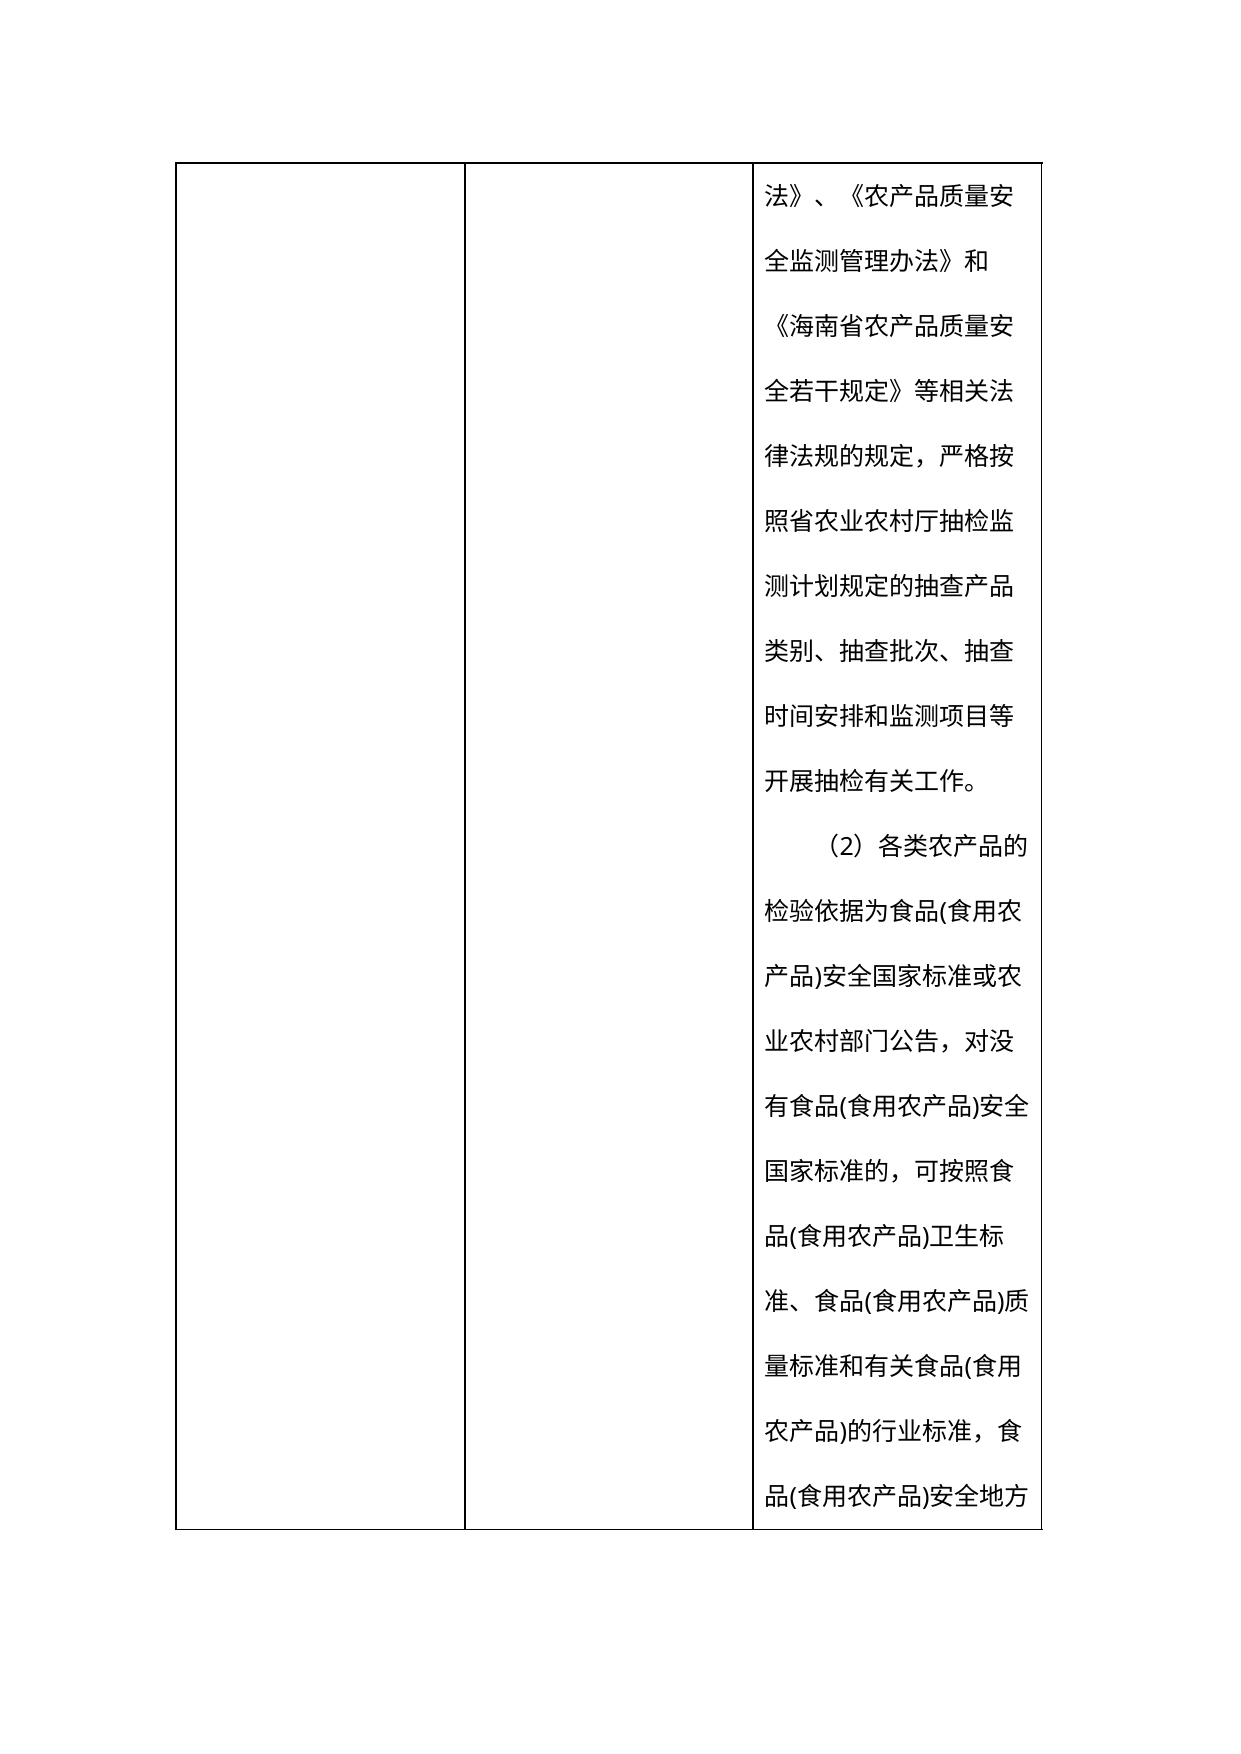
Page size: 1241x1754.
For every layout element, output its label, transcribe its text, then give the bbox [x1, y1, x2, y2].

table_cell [754, 164, 1041, 1528]
table_cell ★ [466, 164, 752, 1528]
table_cell 1 [177, 164, 464, 1528]
